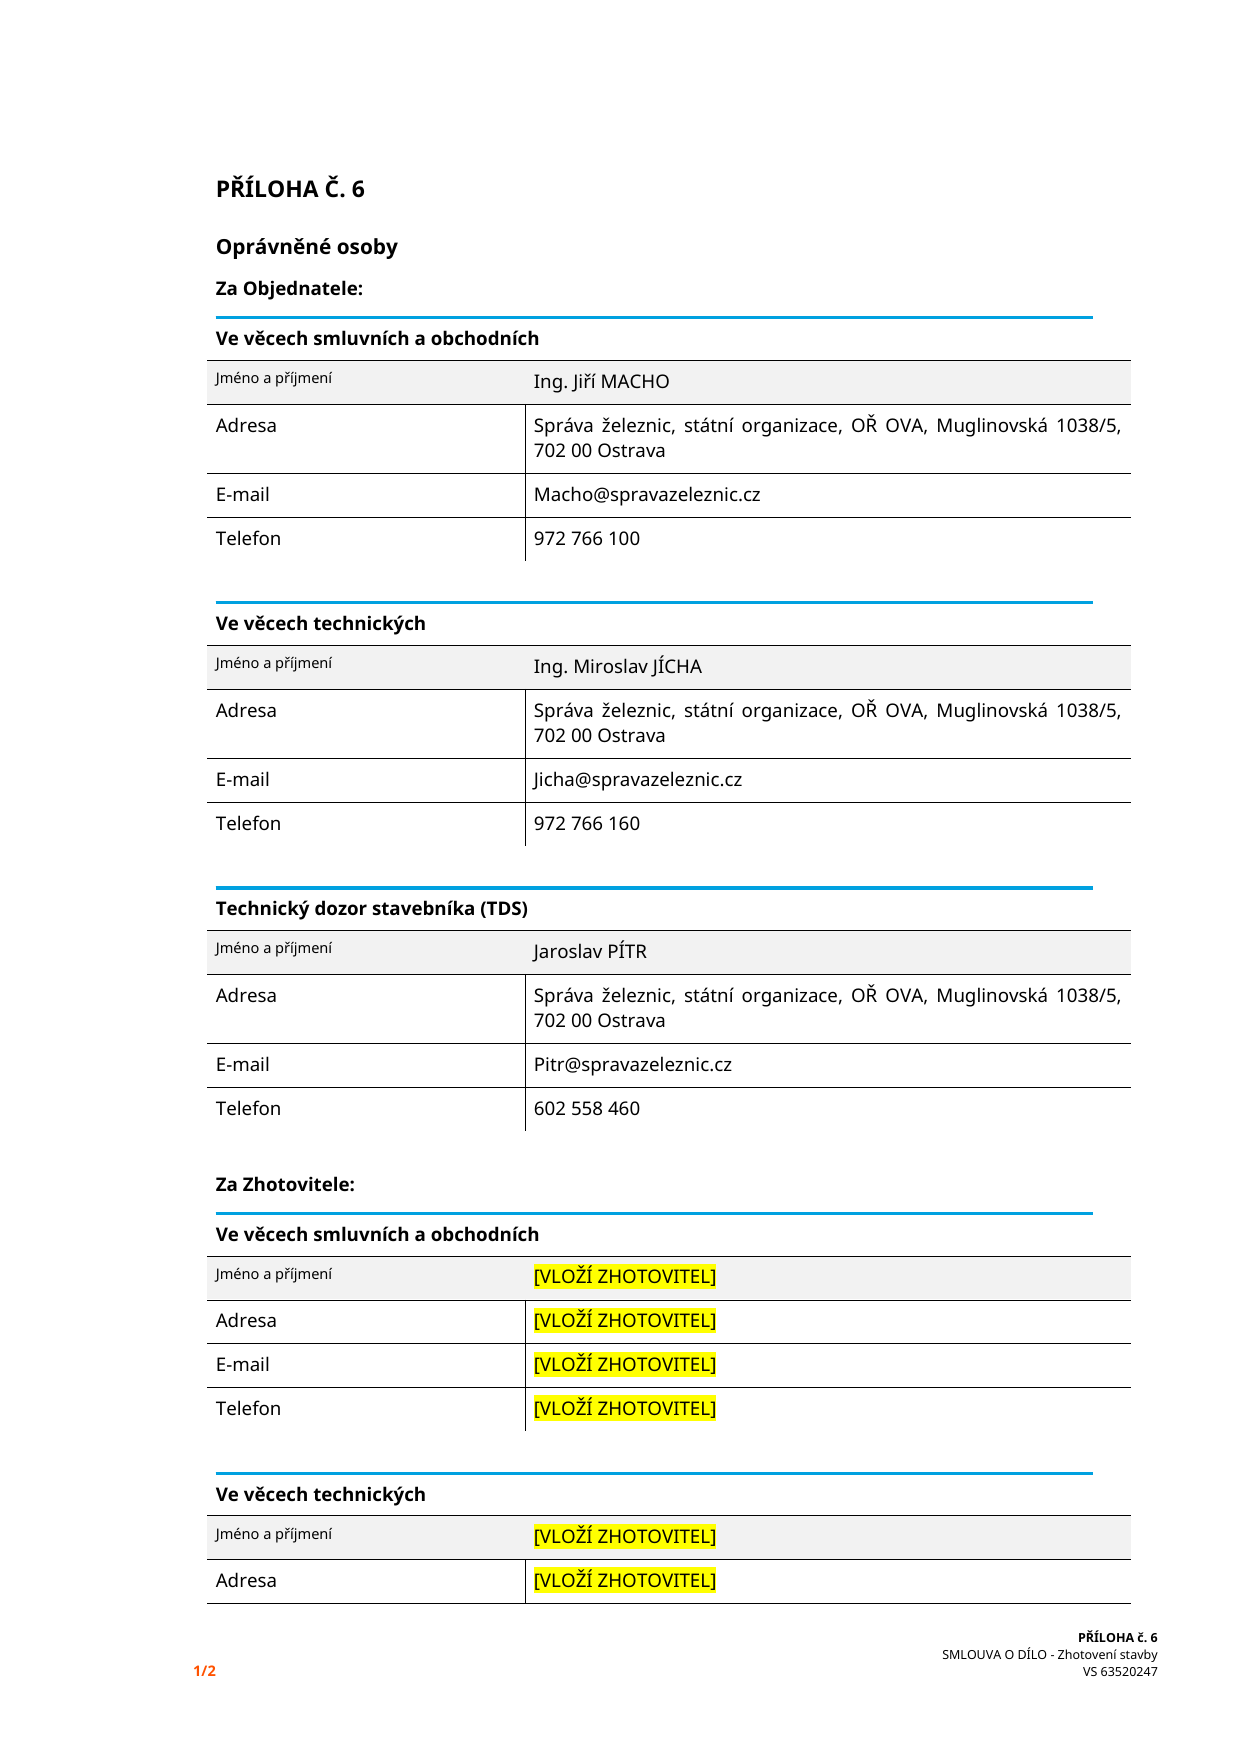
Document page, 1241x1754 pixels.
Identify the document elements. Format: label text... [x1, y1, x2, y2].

table_header Jaroslav PÍTR [526, 931, 1131, 974]
text Ve věcech smluvních a obchodních [216, 1215, 1093, 1247]
table_cell [VLOŽÍ ZHOTOVITEL] [526, 1560, 1131, 1603]
text Za Objednatele: [216, 276, 1093, 301]
table_cell E-mail [207, 1344, 525, 1387]
table_header [VLOŽÍ ZHOTOVITEL] [526, 1257, 1131, 1299]
table_cell Pitr@spravazeleznic.cz [526, 1044, 1131, 1087]
table_cell Adresa [207, 690, 525, 758]
text Technický dozor stavebníka (TDS) [216, 890, 1093, 921]
table_cell Adresa [207, 975, 525, 1043]
table_cell Správa železnic, státní organizace, OŘ OVA, Muglinovská 1038/5, 702 00 Ostrava [526, 975, 1131, 1043]
table_cell Adresa [207, 1560, 525, 1603]
table_cell E-mail [207, 474, 525, 517]
table_cell Telefon [207, 1088, 525, 1131]
table_header Jméno a příjmení [207, 1257, 526, 1299]
table_cell [VLOŽÍ ZHOTOVITEL] [526, 1388, 1131, 1431]
table_cell 972 766 100 [526, 518, 1131, 561]
table_header Ing. Jiří MACHO [526, 361, 1131, 404]
table_cell 972 766 160 [526, 803, 1131, 846]
table_header Ing. Miroslav JÍCHA [526, 646, 1131, 689]
text Ve věcech technických [216, 604, 1093, 636]
table_header Jméno a příjmení [207, 931, 526, 974]
table_cell [VLOŽÍ ZHOTOVITEL] [526, 1344, 1131, 1387]
table_cell E-mail [207, 759, 525, 802]
table_cell Správa železnic, státní organizace, OŘ OVA, Muglinovská 1038/5, 702 00 Ostrava [526, 690, 1131, 758]
table_cell Telefon [207, 803, 525, 846]
table_cell E-mail [207, 1044, 525, 1087]
table_cell 602 558 460 [526, 1088, 1131, 1131]
table_cell Telefon [207, 518, 525, 561]
table_cell Správa železnic, státní organizace, OŘ OVA, Muglinovská 1038/5, 702 00 Ostrava [526, 405, 1131, 473]
table_cell Adresa [207, 1301, 525, 1343]
text Za Zhotovitele: [216, 1171, 1093, 1197]
table_header [VLOŽÍ ZHOTOVITEL] [526, 1516, 1131, 1559]
table_header Jméno a příjmení [207, 646, 526, 689]
table_cell Jicha@spravazeleznic.cz [526, 759, 1131, 802]
table_cell Macho@spravazeleznic.cz [526, 474, 1131, 517]
text Příloha č. 6 [216, 172, 1093, 204]
table_header Jméno a příjmení [207, 1516, 526, 1559]
table_cell [VLOŽÍ ZHOTOVITEL] [526, 1301, 1131, 1343]
table_header Jméno a příjmení [207, 361, 526, 404]
text Oprávněné osoby [216, 232, 1093, 260]
table_cell Adresa [207, 405, 525, 473]
table_cell Telefon [207, 1388, 525, 1431]
text Ve věcech smluvních a obchodních [216, 319, 1093, 351]
text Ve věcech technických [216, 1475, 1093, 1506]
